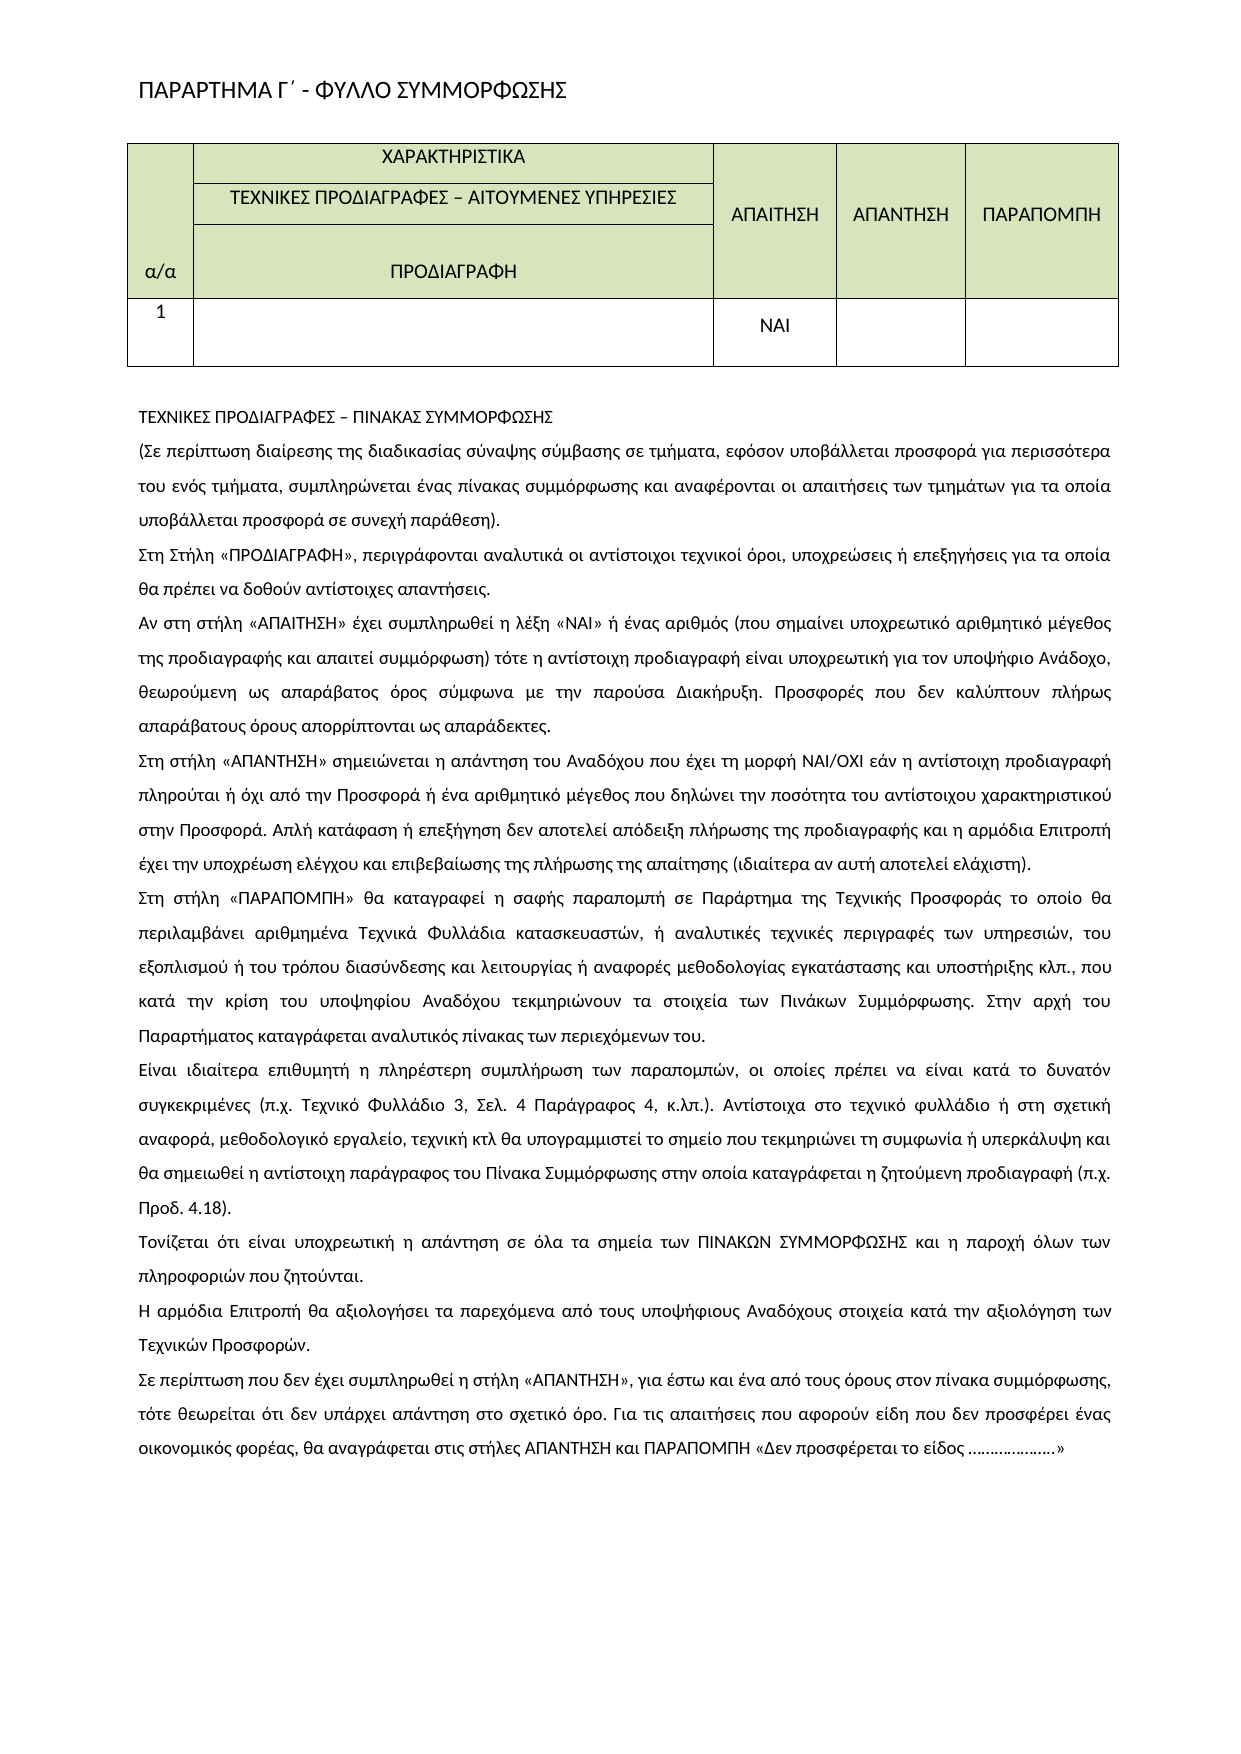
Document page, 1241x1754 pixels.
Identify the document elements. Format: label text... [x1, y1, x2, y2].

table_cell ΝΑΙ [714, 299, 836, 366]
text Είναι ιδιαίτερα επιθυμητή η πληρέστερη συμπλήρωση των παραπομπών, οι οποίες πρέπει να είναι κατά το δυνατόν συγκεκριμένες (π.χ. Τεχνικό Φυλλάδιο 3, Σελ. 4 Παράγραφος 4, κ.λπ.). Αντίστοιχα στο τεχνικό φυλλάδιο ή στη σχετική αναφορά, μεθοδολογικό εργαλείο, τεχνική κτλ θα υπογραμμιστεί το σημείο που τεκμηριώνει τη συμφωνία ή υπερκάλυψη και θα σημειωθεί η αντίστοιχη παράγραφος του Πίνακα Συμμόρφωσης στην οποία καταγράφεται η ζητούμενη προδιαγραφή (π.χ. Προδ. 4.18). [138, 1058, 1113, 1219]
table_header α/α [128, 144, 193, 298]
text ΤΕΧΝΙΚΕΣ ΠΡΟΔΙΑΓΡΑΦΕΣ – ΠΙΝΑΚΑΣ ΣΥΜΜΟΡΦΩΣΗΣ [138, 405, 1113, 428]
text Τονίζεται ότι είναι υποχρεωτική η απάντηση σε όλα τα σημεία των ΠΙΝΑΚΩΝ ΣΥΜΜΟΡΦΩΣΗΣ και η παροχή όλων των πληροφοριών που ζητούνται. [138, 1230, 1113, 1287]
text Στη Στήλη «ΠΡΟΔΙΑΓΡΑΦΗ», περιγράφονται αναλυτικά οι αντίστοιχοι τεχνικοί όροι, υποχρεώσεις ή επεξηγήσεις για τα οποία θα πρέπει να δοθούν αντίστοιχες απαντήσεις. [138, 543, 1113, 600]
text Στη στήλη «ΑΠΑΝΤΗΣΗ» σημειώνεται η απάντηση του Αναδόχου που έχει τη μορφή ΝΑΙ/ΟΧΙ εάν η αντίστοιχη προδιαγραφή πληρούται ή όχι από την Προσφορά ή ένα αριθμητικό μέγεθος που δηλώνει την ποσότητα του αντίστοιχου χαρακτηριστικού στην Προσφορά. Απλή κατάφαση ή επεξήγηση δεν αποτελεί απόδειξη πλήρωσης της προδιαγραφής και η αρμόδια Επιτροπή έχει την υποχρέωση ελέγχου και επιβεβαίωσης της πλήρωσης της απαίτησης (ιδιαίτερα αν αυτή αποτελεί ελάχιστη). [138, 749, 1113, 875]
table_cell [837, 299, 965, 366]
text (Σε περίπτωση διαίρεσης της διαδικασίας σύναψης σύμβασης σε τμήματα, εφόσον υποβάλλεται προσφορά για περισσότερα του ενός τμήματα, συμπληρώνεται ένας πίνακας συμμόρφωσης και αναφέρονται οι απαιτήσεις των τμημάτων για τα οποία υποβάλλεται προσφορά σε συνεχή παράθεση). [138, 439, 1113, 531]
table_cell [194, 299, 713, 366]
text Αν στη στήλη «ΑΠΑΙΤΗΣΗ» έχει συμπληρωθεί η λέξη «ΝΑΙ» ή ένας αριθμός (που σημαίνει υποχρεωτικό αριθμητικό μέγεθος της προδιαγραφής και απαιτεί συμμόρφωση) τότε η αντίστοιχη προδιαγραφή είναι υποχρεωτική για τον υποψήφιο Ανάδοχο, θεωρούμενη ως απαράβατος όρος σύμφωνα με την παρούσα Διακήρυξη. Προσφορές που δεν καλύπτουν πλήρως απαράβατους όρους απορρίπτονται ως απαράδεκτες. [138, 611, 1113, 737]
table_cell ΠΡΟΔΙΑΓΡΑΦΗ [194, 225, 713, 298]
table_header ΑΠΑΝΤΗΣΗ [837, 144, 965, 298]
table_header ΠΑΡΑΠΟΜΠΗ [966, 144, 1118, 298]
text ΠΑΡΑΡΤΗΜΑ Γ΄ - ΦΥΛΛΟ ΣΥΜΜΟΡΦΩΣΗΣ [138, 74, 1151, 104]
text Στη στήλη «ΠΑΡΑΠΟΜΠΗ» θα καταγραφεί η σαφής παραπομπή σε Παράρτημα της Τεχνικής Προσφοράς το οποίο θα περιλαμβάνει αριθμημένα Τεχνικά Φυλλάδια κατασκευαστών, ή αναλυτικές τεχνικές περιγραφές των υπηρεσιών, του εξοπλισμού ή του τρόπου διασύνδεσης και λειτουργίας ή αναφορές μεθοδολογίας εγκατάστασης και υποστήριξης κλπ., που κατά την κρίση του υποψηφίου Αναδόχου τεκμηριώνουν τα στοιχεία των Πινάκων Συμμόρφωσης. Στην αρχή του Παραρτήματος καταγράφεται αναλυτικός πίνακας των περιεχόμενων του. [138, 886, 1113, 1047]
table_cell ΤΕΧΝΙΚΕΣ ΠΡΟΔΙΑΓΡΑΦΕΣ – ΑΙΤΟΥΜΕΝΕΣ ΥΠΗΡΕΣΙΕΣ [194, 184, 713, 224]
table_cell [966, 299, 1118, 366]
text Σε περίπτωση που δεν έχει συμπληρωθεί η στήλη «ΑΠΑΝΤΗΣΗ», για έστω και ένα από τους όρους στον πίνακα συμμόρφωσης, τότε θεωρείται ότι δεν υπάρχει απάντηση στο σχετικό όρο. Για τις απαιτήσεις που αφορούν είδη που δεν προσφέρει ένας οικονομικός φορέας, θα αναγράφεται στις στήλες ΑΠΑΝΤΗΣΗ και ΠΑΡΑΠΟΜΠΗ «Δεν προσφέρεται το είδος ………………..» [138, 1368, 1113, 1459]
table_header ΧΑΡΑΚΤΗΡΙΣΤΙΚΑ [194, 144, 713, 183]
text Η αρμόδια Επιτροπή θα αξιολογήσει τα παρεχόμενα από τους υποψήφιους Αναδόχους στοιχεία κατά την αξιολόγηση των Τεχνικών Προσφορών. [138, 1299, 1113, 1356]
table_cell 1 [128, 299, 193, 366]
table_header ΑΠΑΙΤΗΣΗ [714, 144, 836, 298]
